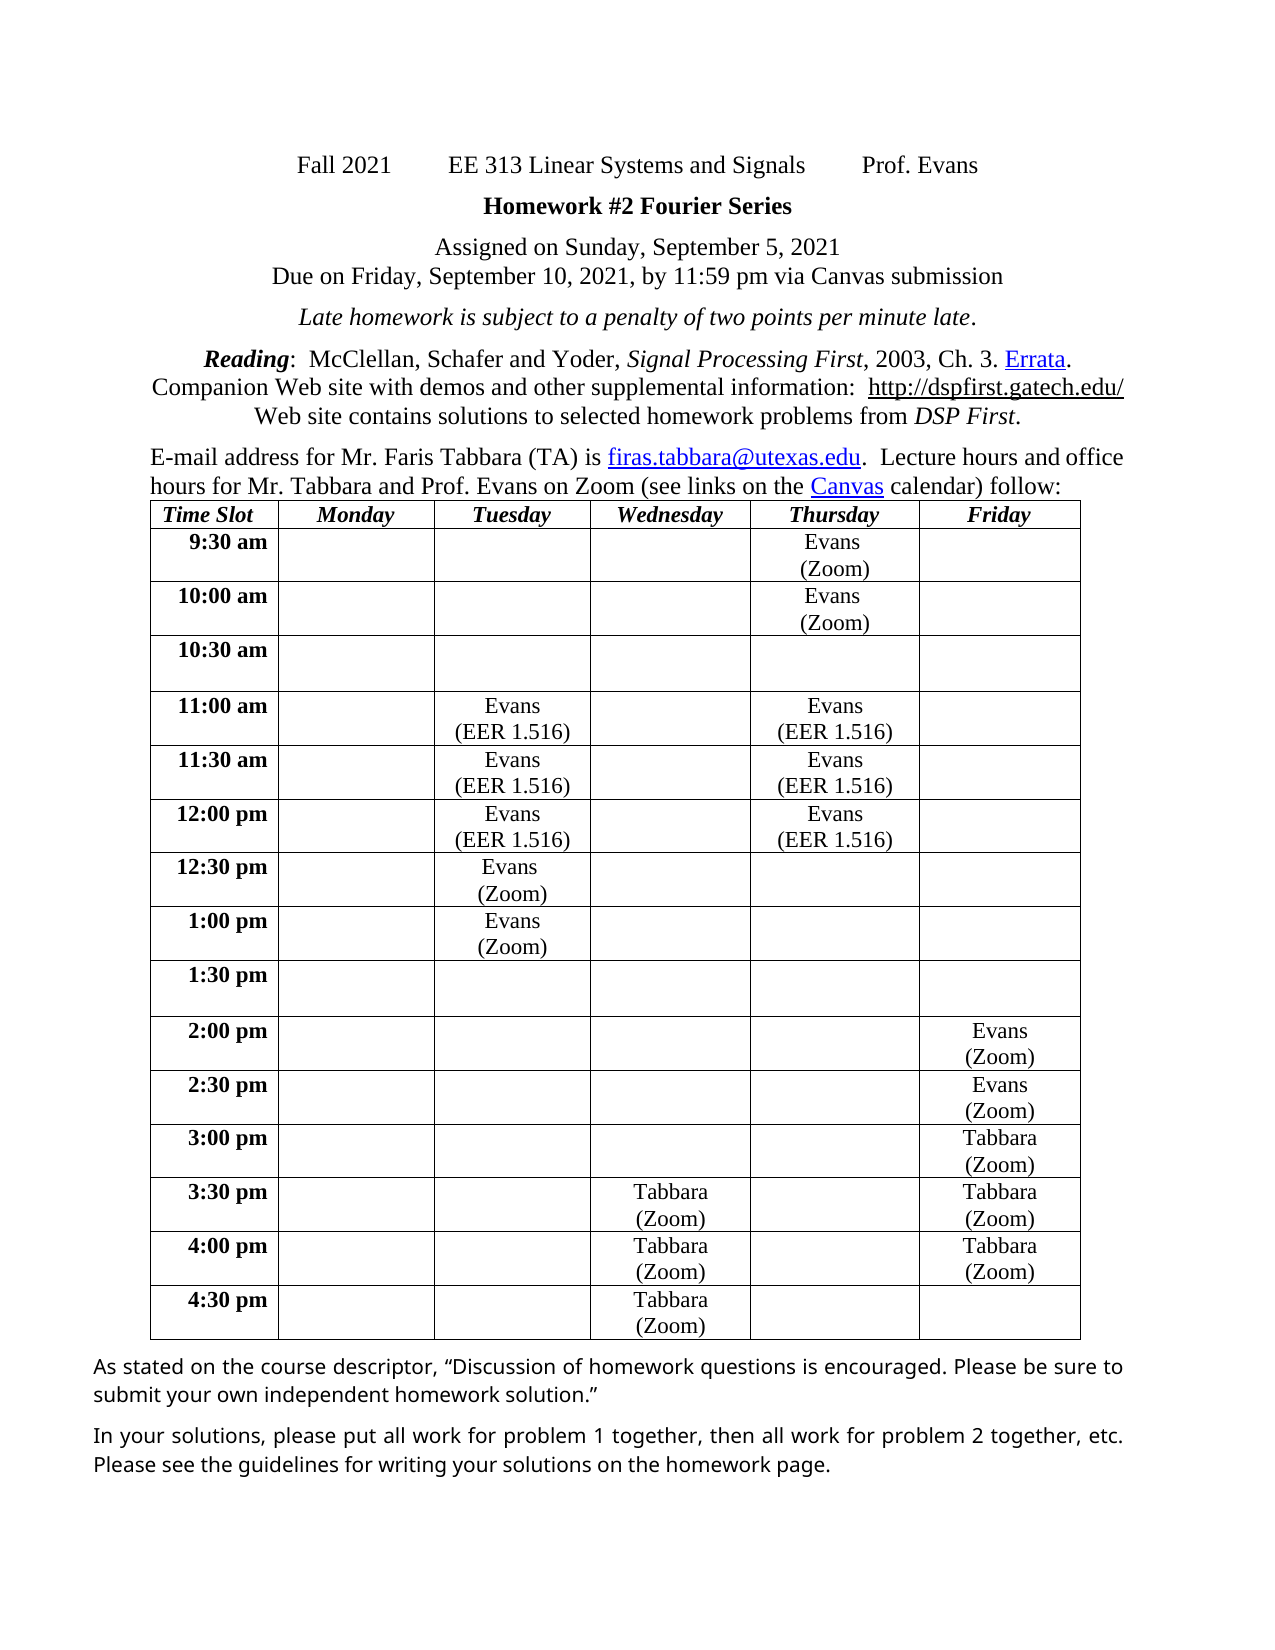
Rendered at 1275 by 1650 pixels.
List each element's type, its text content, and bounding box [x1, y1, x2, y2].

table_cell [591, 853, 750, 906]
table_cell 2:30 pm [151, 1071, 278, 1123]
table_cell [920, 853, 1080, 906]
table_cell 11:30 am [151, 746, 278, 798]
table_cell [435, 1178, 590, 1231]
table_cell Evans (EER 1.516) [435, 746, 590, 798]
table_cell 4:30 pm [151, 1286, 278, 1338]
table_cell [279, 582, 434, 635]
table_cell [435, 1232, 590, 1285]
table_cell [751, 1071, 919, 1123]
table_cell [920, 800, 1080, 852]
text Due on Friday, September 10, 2021, by 11:59 pm via Canvas submission [150, 261, 1125, 290]
text Companion Web site with demos and other supplemental information: http://dspfirst.gatech.edu/ [150, 372, 1125, 401]
text Assigned on Sunday, September 5, 2021 [150, 232, 1125, 261]
table_cell Tabbara (Zoom) [591, 1286, 750, 1338]
text E-mail address for Mr. Faris Tabbara (TA) is firas.tabbara@utexas.edu. Lecture hours and office hours for Mr. Tabbara and Prof. Evans on Zoom (see links on the Canvas calendar) follow: [150, 442, 1125, 500]
table_cell Evans (EER 1.516) [751, 800, 919, 852]
table_cell [751, 1125, 919, 1177]
table_cell [591, 1017, 750, 1070]
table_cell 1:30 pm [151, 961, 278, 1016]
table_cell [279, 1017, 434, 1070]
table_cell [920, 961, 1080, 1016]
table_cell [279, 1071, 434, 1123]
table_header Friday [920, 501, 1080, 527]
table_cell [920, 692, 1080, 745]
table_cell 10:00 am [151, 582, 278, 635]
table_cell [279, 907, 434, 960]
table_header Thursday [751, 501, 919, 527]
table_cell [751, 907, 919, 960]
table_cell Tabbara (Zoom) [920, 1232, 1080, 1285]
table_cell [920, 636, 1080, 691]
table_cell [920, 582, 1080, 635]
table_cell [279, 529, 434, 581]
table_header Monday [279, 501, 434, 527]
table_cell [435, 1017, 590, 1070]
table_cell [591, 582, 750, 635]
table_cell Tabbara (Zoom) [920, 1125, 1080, 1177]
table_cell [751, 961, 919, 1016]
table_cell [920, 746, 1080, 798]
table_cell [435, 529, 590, 581]
text Late homework is subject to a penalty of two points per minute late. [150, 302, 1125, 331]
table_cell [435, 582, 590, 635]
table_header Tuesday [435, 501, 590, 527]
table_cell [751, 1232, 919, 1285]
table_cell [751, 1286, 919, 1338]
table_cell [591, 1071, 750, 1123]
table_cell 12:30 pm [151, 853, 278, 906]
table_cell [279, 636, 434, 691]
table_cell 10:30 am [151, 636, 278, 691]
table_cell 3:00 pm [151, 1125, 278, 1177]
table_cell Tabbara (Zoom) [591, 1232, 750, 1285]
text As stated on the course descriptor, “Discussion of homework questions is encouraged. Please be sure to submit your own independent homework solution.” [93, 1352, 1125, 1409]
table_cell Evans (Zoom) [751, 582, 919, 635]
table_cell [279, 800, 434, 852]
table_cell [591, 692, 750, 745]
table_cell Tabbara (Zoom) [591, 1178, 750, 1231]
table_cell Evans (Zoom) [920, 1017, 1080, 1070]
table_cell [591, 1125, 750, 1177]
table_cell [751, 1178, 919, 1231]
table_cell Evans (EER 1.516) [435, 800, 590, 852]
table_cell Evans (EER 1.516) [751, 692, 919, 745]
table_cell [279, 1178, 434, 1231]
table_cell [920, 1286, 1080, 1338]
table_cell [279, 853, 434, 906]
text Fall 2021 EE 313 Linear Systems and Signals Prof. Evans [150, 150, 1125, 179]
table_cell [279, 961, 434, 1016]
table_cell [920, 529, 1080, 581]
table_cell [279, 1125, 434, 1177]
text Reading: McClellan, Schafer and Yoder, Signal Processing First, 2003, Ch. 3. Errata. [150, 344, 1125, 372]
table_cell [751, 853, 919, 906]
table_cell Evans (Zoom) [920, 1071, 1080, 1123]
table_cell Evans (EER 1.516) [435, 692, 590, 745]
table_cell [591, 746, 750, 798]
table_cell 2:00 pm [151, 1017, 278, 1070]
table_cell [435, 1286, 590, 1338]
table_cell [920, 907, 1080, 960]
table_cell 12:00 pm [151, 800, 278, 852]
table_cell [591, 961, 750, 1016]
table_cell [591, 907, 750, 960]
table_cell [591, 529, 750, 581]
table_cell Evans (Zoom) [751, 529, 919, 581]
text Web site contains solutions to selected homework problems from DSP First. [150, 401, 1125, 430]
text In your solutions, please put all work for problem 1 together, then all work for problem 2 together, etc. Please see the guidelines for writing your solutions on the homework page. [93, 1421, 1125, 1478]
table_cell 1:00 pm [151, 907, 278, 960]
table_cell 4:00 pm [151, 1232, 278, 1285]
table_cell [279, 1286, 434, 1338]
table_cell 9:30 am [151, 529, 278, 581]
table_cell [435, 1125, 590, 1177]
table_cell [435, 961, 590, 1016]
table_header Wednesday [591, 501, 750, 527]
table_cell 11:00 am [151, 692, 278, 745]
text Homework #2 Fourier Series [150, 191, 1125, 220]
table_cell [435, 1071, 590, 1123]
table_cell Tabbara (Zoom) [920, 1178, 1080, 1231]
table_cell Evans (Zoom) [435, 853, 590, 906]
table_cell [435, 636, 590, 691]
table_header Time Slot [151, 501, 278, 527]
table_cell [751, 636, 919, 691]
table_cell 3:30 pm [151, 1178, 278, 1231]
table_cell [751, 1017, 919, 1070]
table_cell [591, 636, 750, 691]
table_cell [279, 692, 434, 745]
table_cell [591, 800, 750, 852]
table_cell Evans (EER 1.516) [751, 746, 919, 798]
table_cell [279, 746, 434, 798]
table_cell Evans (Zoom) [435, 907, 590, 960]
table_cell [279, 1232, 434, 1285]
